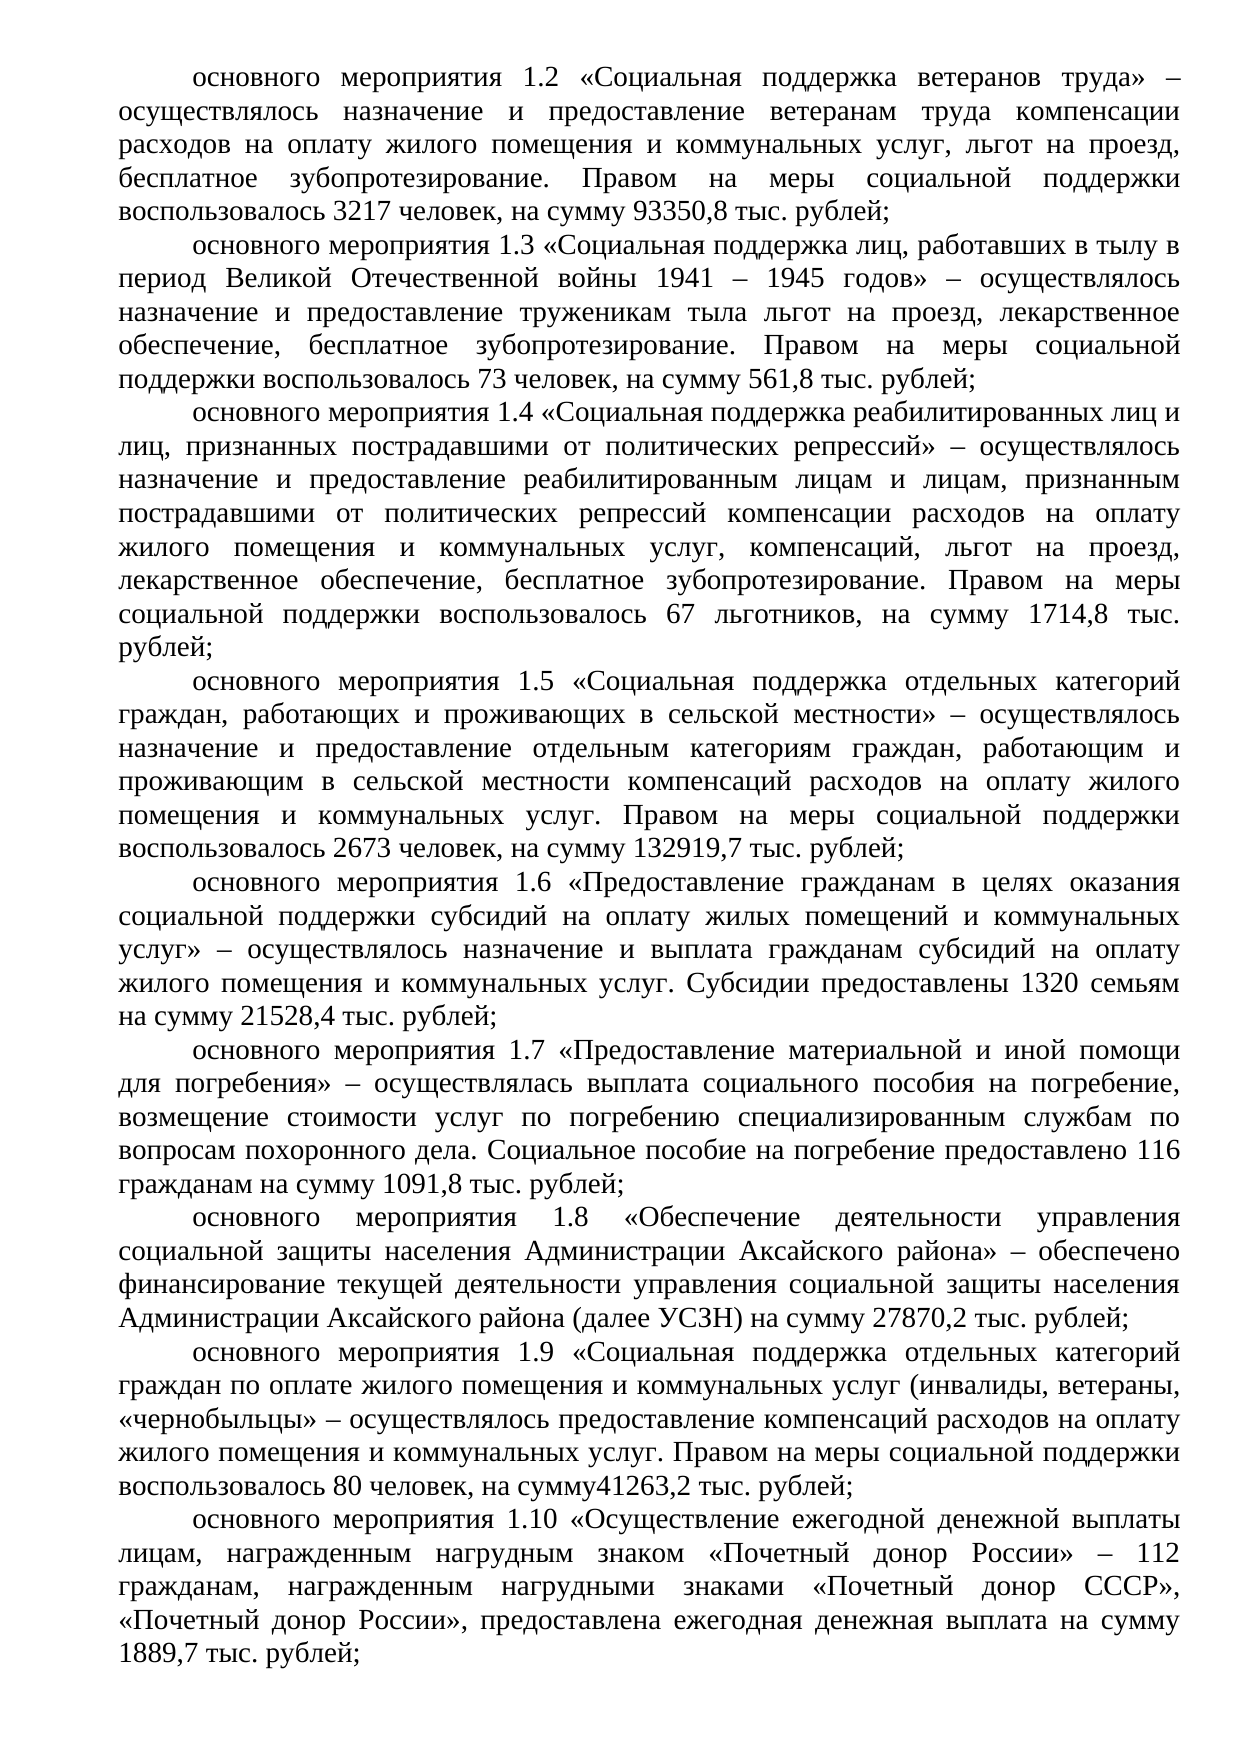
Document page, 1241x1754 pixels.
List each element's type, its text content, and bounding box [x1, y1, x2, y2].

text основного мероприятия 1.4 «Социальная поддержка реабилитированных лиц и лиц, признанных пострадавшими от политических репрессий» – осуществлялось назначение и предоставление реабилитированным лицам и лицам, признанным пострадавшими от политических репрессий компенсации расходов на оплату жилого помещения и коммунальных услуг, компенсаций, льгот на проезд, лекарственное обеспечение, бесплатное зубопротезирование. Правом на меры социальной поддержки воспользовалось 67 льготников, на сумму 1714,8 тыс. рублей; [118, 394, 1181, 663]
text основного мероприятия 1.3 «Социальная поддержка лиц, работавших в тылу в период Великой Отечественной войны 1941 – 1945 годов» – осуществлялось назначение и предоставление труженикам тыла льгот на проезд, лекарственное обеспечение, бесплатное зубопротезирование. Правом на меры социальной поддержки воспользовалось 73 человек, на сумму 561,8 тыс. рублей; [118, 227, 1181, 394]
text основного мероприятия 1.5 «Социальная поддержка отдельных категорий граждан, работающих и проживающих в сельской местности» – осуществлялось назначение и предоставление отдельным категориям граждан, работающим и проживающим в сельской местности компенсаций расходов на оплату жилого помещения и коммунальных услуг. Правом на меры социальной поддержки воспользовалось 2673 человек, на сумму 132919,7 тыс. рублей; [118, 663, 1181, 864]
text основного мероприятия 1.6 «Предоставление гражданам в целях оказания социальной поддержки субсидий на оплату жилых помещений и коммунальных услуг» – осуществлялось назначение и выплата гражданам субсидий на оплату жилого помещения и коммунальных услуг. Субсидии предоставлены 1320 семьям на сумму 21528,4 тыс. рублей; [118, 864, 1181, 1032]
text основного мероприятия 1.10 «Осуществление ежегодной денежной выплаты лицам, награжденным нагрудным знаком «Почетный донор России» – 112 гражданам, награжденным нагрудными знаками «Почетный донор СССР», «Почетный донор России», предоставлена ежегодная денежная выплата на сумму 1889,7 тыс. рублей; [118, 1501, 1181, 1669]
text основного мероприятия 1.9 «Социальная поддержка отдельных категорий граждан по оплате жилого помещения и коммунальных услуг (инвалиды, ветераны, «чернобыльцы» – осуществлялось предоставление компенсаций расходов на оплату жилого помещения и коммунальных услуг. Правом на меры социальной поддержки воспользовалось 80 человек, на сумму41263,2 тыс. рублей; [118, 1334, 1181, 1501]
text основного мероприятия 1.7 «Предоставление материальной и иной помощи для погребения» – осуществлялась выплата социального пособия на погребение, возмещение стоимости услуг по погребению специализированным службам по вопросам похоронного дела. Социальное пособие на погребение предоставлено 116 гражданам на сумму 1091,8 тыс. рублей; [118, 1032, 1181, 1199]
text основного мероприятия 1.8 «Обеспечение деятельности управления социальной защиты населения Администрации Аксайского района» – обеспечено финансирование текущей деятельности управления социальной защиты населения Администрации Аксайского района (далее УСЗН) на сумму 27870,2 тыс. рублей; [118, 1199, 1181, 1334]
text основного мероприятия 1.2 «Социальная поддержка ветеранов труда» – осуществлялось назначение и предоставление ветеранам труда компенсации расходов на оплату жилого помещения и коммунальных услуг, льгот на проезд, бесплатное зубопротезирование. Правом на меры социальной поддержки воспользовалось 3217 человек, на сумму 93350,8 тыс. рублей; [118, 59, 1181, 227]
